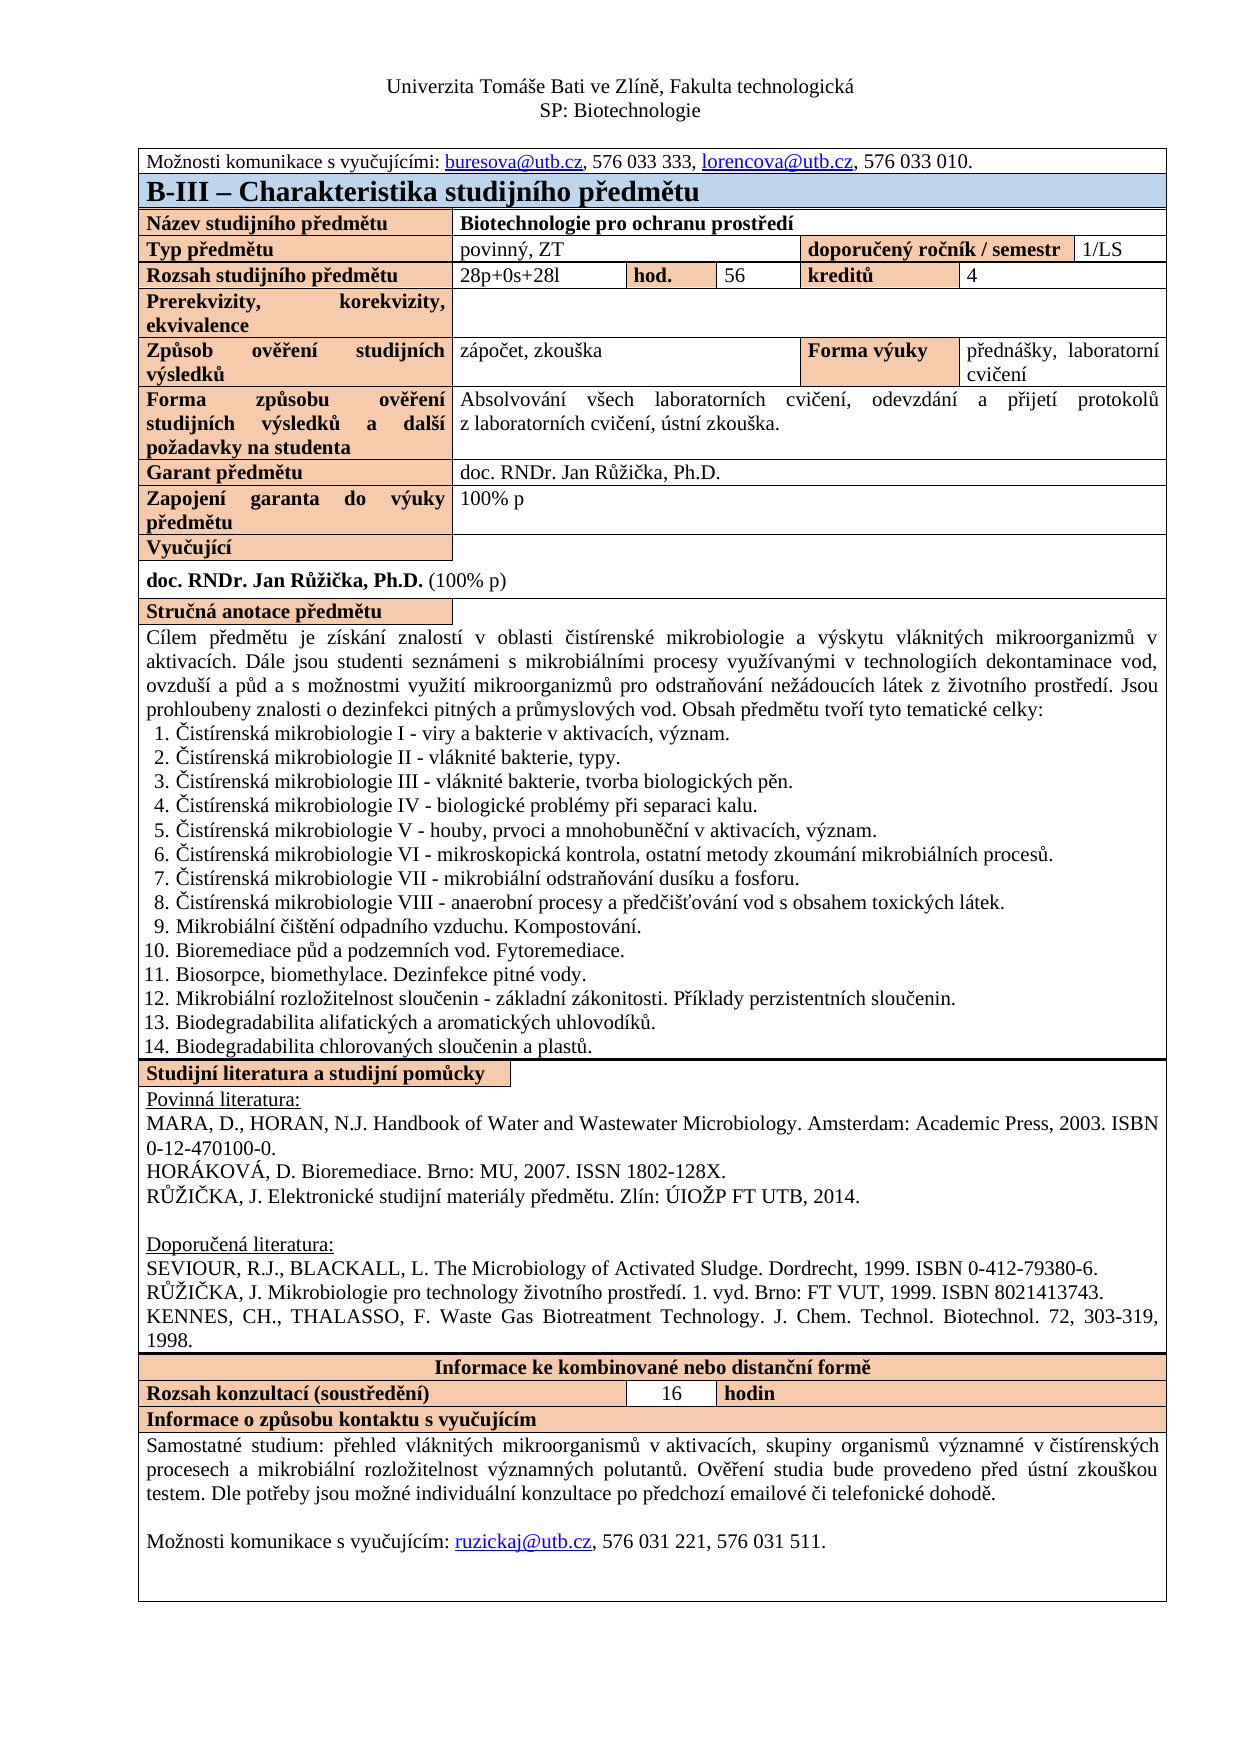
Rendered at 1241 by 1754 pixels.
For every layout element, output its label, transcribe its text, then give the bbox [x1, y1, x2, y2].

table_cell [453, 535, 1166, 560]
table_cell hodin [717, 1381, 1166, 1406]
table_cell Povinná literatura: Mara, D., Horan, N.J. Handbook of Water and Wastewater Microbiology. Amsterdam: Academic Press, 2003. ISBN 0-12-470100-0. Horáková, D. Bioremediace. Brno: MU, 2007. ISSN 1802-128X. Růžička, J. Elektronické studijní materiály předmětu. Zlín: ÚIOŽP FT UTB, 2014. Doporučená literatura: Seviour, R.J., Blackall, L. The Microbiology of Activated Sludge. Dordrecht, 1999. ISBN 0-412-79380-6. Růžička, J. Mikrobiologie pro technology životního prostředí. 1. vyd. Brno: FT VUT, 1999. ISBN 8021413743. Kennes, Ch., Thalasso, F. Waste Gas Biotreatment Technology. J. Chem. Technol. Biotechnol. 72, 303-319, 1998. [139, 1086, 1166, 1352]
table_cell 16 [627, 1381, 716, 1406]
table_cell Název studijního předmětu [139, 210, 452, 235]
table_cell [139, 149, 1166, 173]
table_cell Forma výuky [801, 338, 959, 386]
table_cell Studijní literatura a studijní pomůcky [139, 1061, 510, 1086]
table_cell Absolvování všech laboratorních cvičení, odevzdání a přijetí protokolů z laboratorních cvičení, ústní zkouška. [453, 387, 1166, 459]
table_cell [139, 1433, 1166, 1601]
table_cell Garant předmětu [139, 460, 452, 485]
table_cell [453, 599, 1166, 624]
table_cell přednášky, laboratorní cvičení [960, 338, 1166, 386]
table_cell Rozsah studijního předmětu [139, 263, 452, 287]
table_cell doporučený ročník / semestr [801, 236, 1074, 261]
table_cell Forma způsobu ověření studijních výsledků a další požadavky na studenta [139, 387, 452, 459]
table_cell Biotechnologie pro ochranu prostředí [453, 210, 1166, 235]
table_cell 28p+0s+28l [453, 263, 626, 287]
table_cell Stručná anotace předmětu [139, 599, 452, 624]
table_cell B-III – Charakteristika studijního předmětu [139, 174, 1166, 207]
table_cell Cílem předmětu je získání znalostí v oblasti čistírenské mikrobiologie a výskytu vláknitých mikroorganizmů v aktivacích. Dále jsou studenti seznámeni s mikrobiálními procesy využívanými v technologiích dekontaminace vod, ovzduší a půd a s možnostmi využití mikroorganizmů pro odstraňování nežádoucích látek z životního prostředí. Jsou prohloubeny znalosti o dezinfekci pitných a průmyslových vod. Obsah předmětu tvoří tyto tematické celky: Čistírenská mikrobiologie I - viry a bakterie v aktivacích, význam. Čistírenská mikrobiologie II - vláknité bakterie, typy. Čistírenská mikrobiologie III - vláknité bakterie, tvorba biologických pěn. Čistírenská mikrobiologie IV - biologické problémy při separaci kalu. Čistírenská mikrobiologie V - houby, prvoci a mnohobuněční v aktivacích, význam. Čistírenská mikrobiologie VI - mikroskopická kontrola, ostatní metody zkoumání mikrobiálních procesů. Čistírenská mikrobiologie VII - mikrobiální odstraňování dusíku a fosforu. Čistírenská mikrobiologie VIII - anaerobní procesy a předčišťování vod s obsahem toxických látek. Mikrobiální čištění odpadního vzduchu. Kompostování. Bioremediace půd a podzemních vod. Fytoremediace. Biosorpce, biomethylace. Dezinfekce pitné vody. Mikrobiální rozložitelnost sloučenin - základní zákonitosti. Příklady perzistentních sloučenin. Biodegradabilita alifatických a aromatických uhlovodíků. Biodegradabilita chlorovaných sloučenin a plastů. [139, 624, 1166, 1058]
table_cell 1/LS [1075, 236, 1166, 261]
table_cell Rozsah konzultací (soustředění) [139, 1381, 626, 1406]
table_cell [453, 289, 1166, 337]
table_cell povinný, ZT [453, 236, 800, 261]
table_cell Vyučující [139, 535, 452, 560]
table_cell 56 [717, 263, 800, 287]
table_cell Způsob ověření studijních výsledků [139, 338, 452, 386]
table_cell Informace ke kombinované nebo distanční formě [139, 1355, 1166, 1380]
table_cell hod. [627, 263, 716, 287]
table_cell doc. RNDr. Jan Růžička, Ph.D. (100% p) [139, 560, 1166, 598]
table_cell Typ předmětu [139, 236, 452, 261]
table_cell 100% p [453, 486, 1166, 534]
table_cell 4 [960, 263, 1166, 287]
table_cell Prerekvizity, korekvizity, ekvivalence [139, 289, 452, 337]
table_cell zápočet, zkouška [453, 338, 800, 386]
table_cell Zapojení garanta do výuky předmětu [139, 486, 452, 534]
table_cell [511, 1061, 1166, 1086]
table_cell Informace o způsobu kontaktu s vyučujícím [139, 1407, 1166, 1432]
table_cell kreditů [801, 263, 959, 287]
table_cell doc. RNDr. Jan Růžička, Ph.D. [453, 460, 1166, 485]
